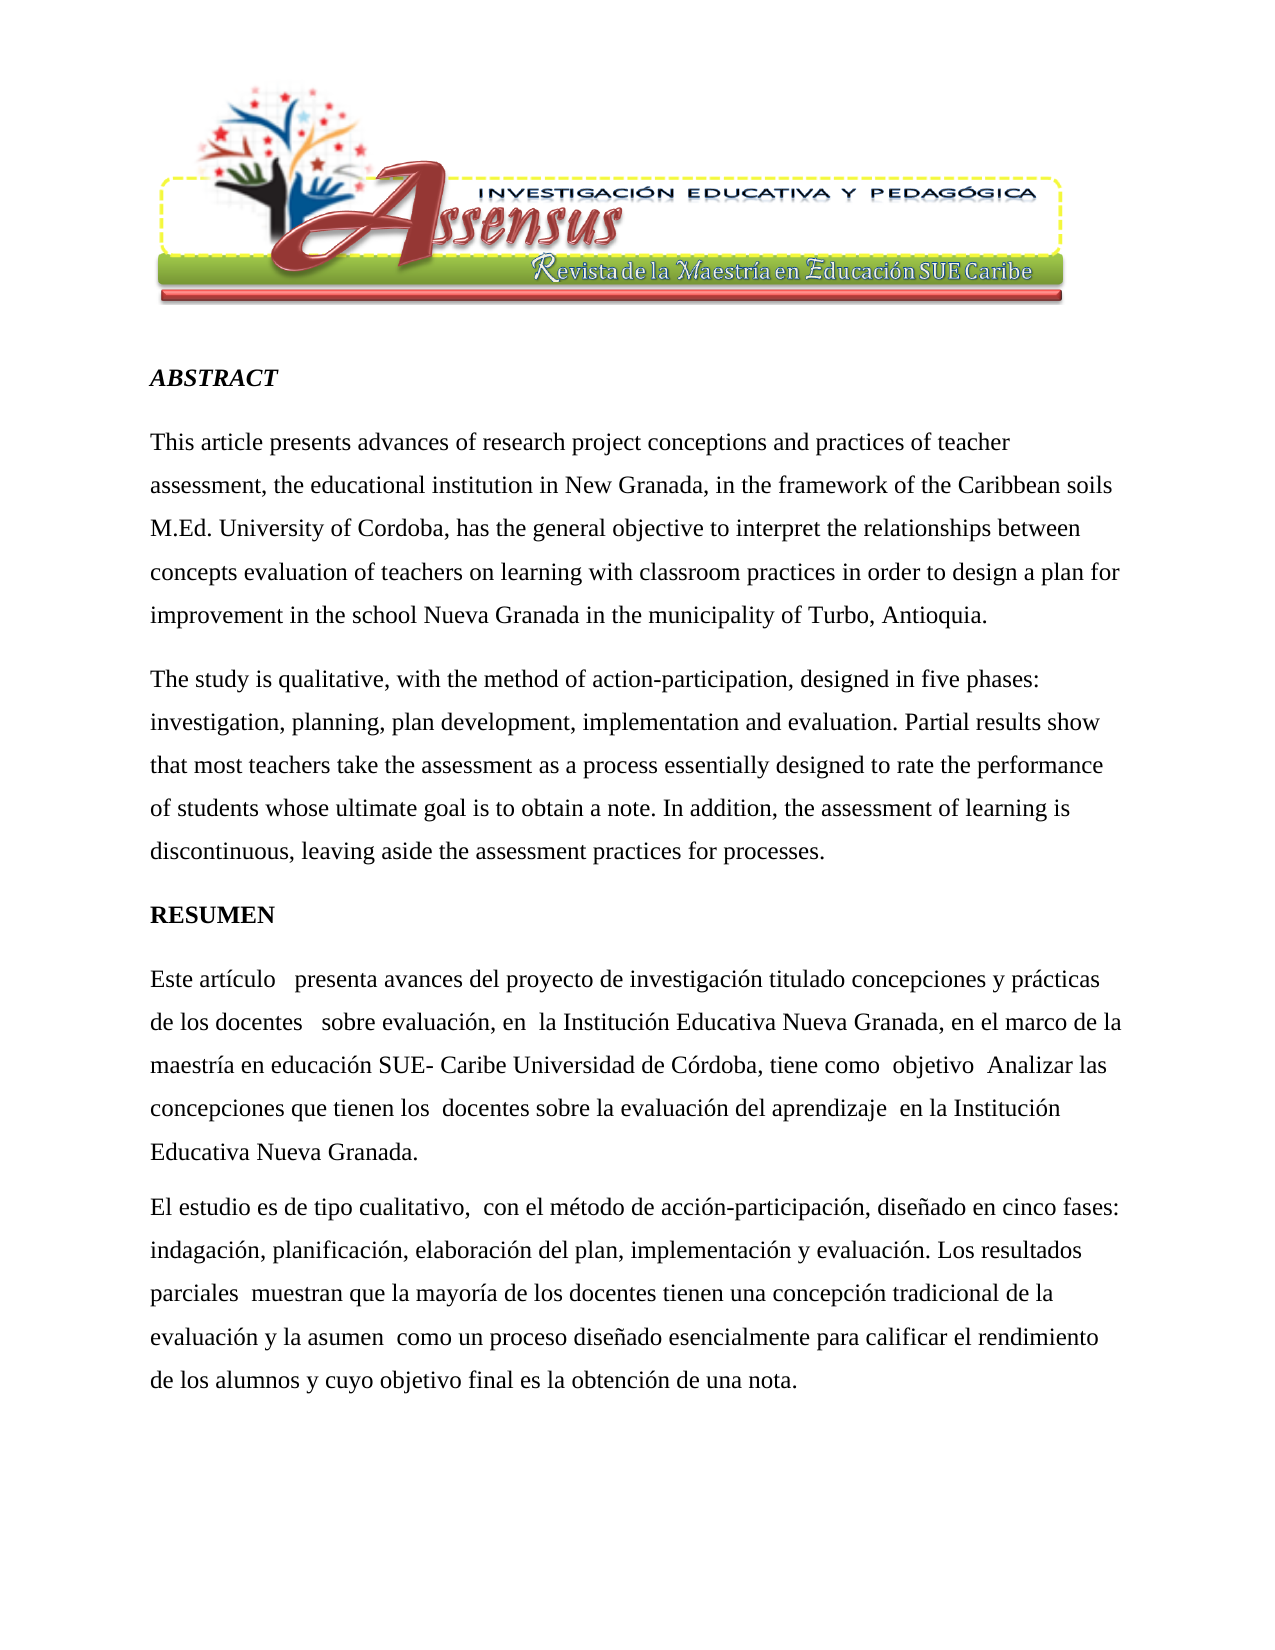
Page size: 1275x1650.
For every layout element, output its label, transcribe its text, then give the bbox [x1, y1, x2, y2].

text This article presents advances of research project conceptions and practices of teacher assessment, the educational institution in New Granada, in the framework of the Caribbean soils M.Ed. University of Cordoba, has the general objective to interpret the relationships between concepts evaluation of teachers on learning with classroom practices in order to design a plan for improvement in the school Nueva Granada in the municipality of Turbo, Antioquia. [150, 427, 1125, 628]
text Este artículo presenta avances del proyecto de investigación titulado concepciones y prácticas de los docentes sobre evaluación, en la Institución Educativa Nueva Granada, en el marco de la maestría en educación SUE- Caribe Universidad de Córdoba, tiene como objetivo Analizar las concepciones que tienen los docentes sobre la evaluación del aprendizaje en la Institución Educativa Nueva Granada. [150, 964, 1125, 1165]
text RESUMEN [150, 900, 1125, 929]
text ABSTRACT [150, 363, 1125, 392]
picture [150, 73, 1071, 305]
text The study is qualitative, with the method of action-participation, designed in five phases: investigation, planning, plan development, implementation and evaluation. Partial results show that most teachers take the assessment as a process essentially designed to rate the performance of students whose ultimate goal is to obtain a note. In addition, the assessment of learning is discontinuous, leaving aside the assessment practices for processes. [150, 664, 1125, 865]
text El estudio es de tipo cualitativo, con el método de acción-participación, diseñado en cinco fases: indagación, planificación, elaboración del plan, implementación y evaluación. Los resultados parciales muestran que la mayoría de los docentes tienen una concepción tradicional de la evaluación y la asumen como un proceso diseñado esencialmente para calificar el rendimiento de los alumnos y cuyo objetivo final es la obtención de una nota. [150, 1192, 1125, 1393]
